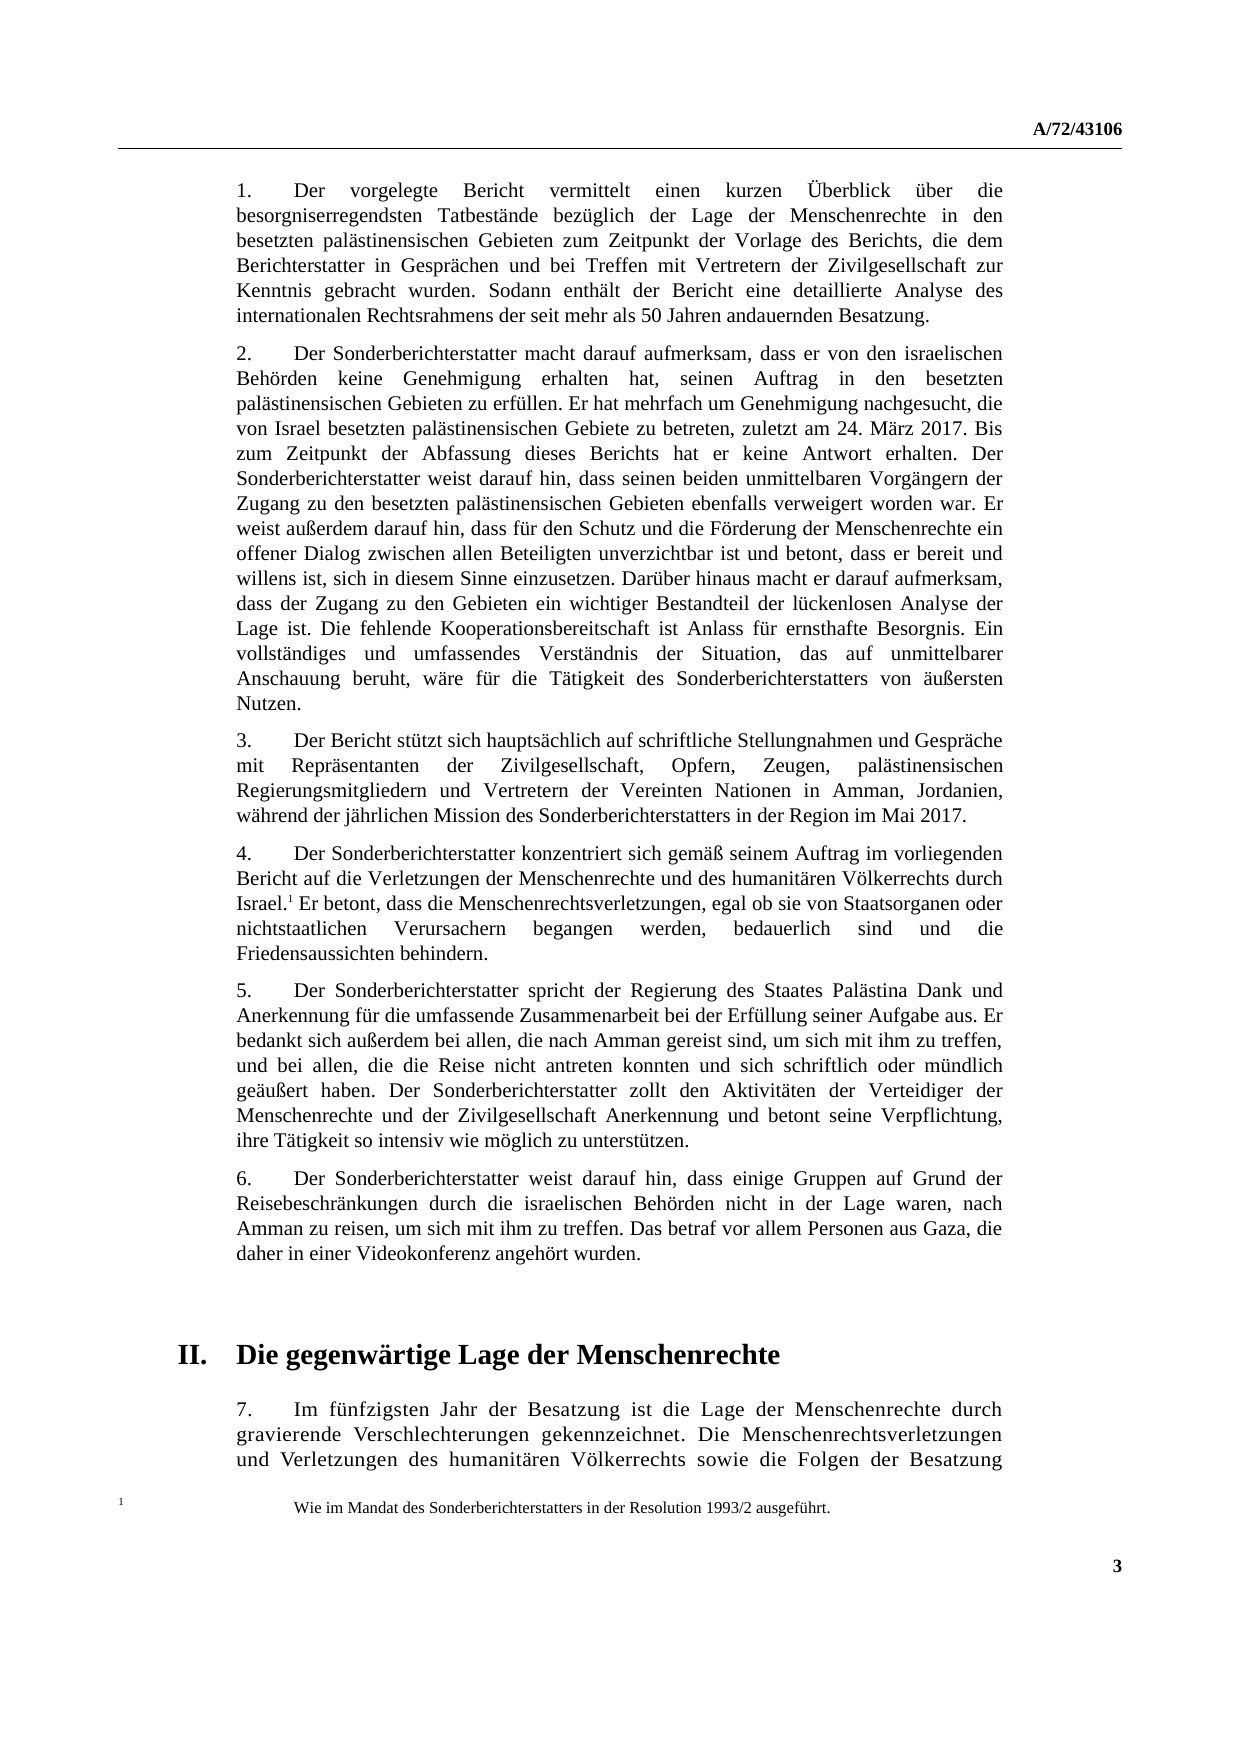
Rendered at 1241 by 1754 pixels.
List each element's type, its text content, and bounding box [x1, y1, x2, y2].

list Die gegenwärtige Lage der Menschenrechte [177, 1340, 1004, 1371]
list Der vorgelegte Bericht vermittelt einen kurzen Überblick über die besorgniserregendsten Tatbestände bezüglich der Lage der Menschenrechte in den besetzten palästinensischen Gebieten zum Zeitpunkt der Vorlage des Berichts, die dem Berichterstatter in Gesprächen und bei Treffen mit Vertretern der Zivilgesellschaft zur Kenntnis gebracht wurden. Sodann enthält der Bericht eine detaillierte Analyse des internationalen Rechtsrahmens der seit mehr als 50 Jahren andauernden Besatzung. [236, 177, 1004, 327]
list Der Sonderberichterstatter konzentriert sich gemäß seinem Auftrag im vorliegenden Bericht auf die Verletzungen der Menschenrechte und des humanitären Völkerrechts durch Israel. Er betont, dass die Menschenrechtsverletzungen, egal ob sie von Staatsorganen oder nichtstaatlichen Verursachern begangen werden, bedauerlich sind und die Friedensaussichten behindern. [236, 840, 1004, 965]
list Der Bericht stützt sich hauptsächlich auf schriftliche Stellungnahmen und Gespräche mit Repräsentanten der Zivilgesellschaft, Opfern, Zeugen, palästinensischen Regierungsmitgliedern und Vertretern der Vereinten Nationen in Amman, Jordanien, während der jährlichen Mission des Sonderberichterstatters in der Region im Mai 2017. [236, 727, 1004, 827]
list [236, 1396, 1004, 1471]
list Der Sonderberichterstatter weist darauf hin, dass einige Gruppen auf Grund der Reisebeschränkungen durch die israelischen Behörden nicht in der Lage waren, nach Amman zu reisen, um sich mit ihm zu treffen. Das betraf vor allem Personen aus Gaza, die daher in einer Videokonferenz angehört wurden. [236, 1165, 1004, 1265]
list Der Sonderberichterstatter spricht der Regierung des Staates Palästina Dank und Anerkennung für die umfassende Zusammenarbeit bei der Erfüllung seiner Aufgabe aus. Er bedankt sich außerdem bei allen, die nach Amman gereist sind, um sich mit ihm zu treffen, und bei allen, die die Reise nicht antreten konnten und sich schriftlich oder mündlich geäußert haben. Der Sonderberichterstatter zollt den Aktivitäten der Verteidiger der Menschenrechte und der Zivilgesellschaft Anerkennung und betont seine Verpflichtung, ihre Tätigkeit so intensiv wie möglich zu unterstützen. [236, 977, 1004, 1152]
list Der Sonderberichterstatter macht darauf aufmerksam, dass er von den israelischen Behörden keine Genehmigung erhalten hat, seinen Auftrag in den besetzten palästinensischen Gebieten zu erfüllen. Er hat mehrfach um Genehmigung nachgesucht, die von Israel besetzten palästinensischen Gebiete zu betreten, zuletzt am 24. März 2017. Bis zum Zeitpunkt der Abfassung dieses Berichts hat er keine Antwort erhalten. Der Sonderberichterstatter weist darauf hin, dass seinen beiden unmittelbaren Vorgängern der Zugang zu den besetzten palästinensischen Gebieten ebenfalls verweigert worden war. Er weist außerdem darauf hin, dass für den Schutz und die Förderung der Menschenrechte ein offener Dialog zwischen allen Beteiligten unverzichtbar ist und betont, dass er bereit und willens ist, sich in diesem Sinne einzusetzen. Darüber hinaus macht er darauf aufmerksam, dass der Zugang zu den Gebieten ein wichtiger Bestandteil der lückenlosen Analyse der Lage ist. Die fehlende Kooperationsbereitschaft ist Anlass für ernsthafte Besorgnis. Ein vollständiges und umfassendes Verständnis der Situation, das auf unmittelbarer Anschauung beruht, wäre für die Tätigkeit des Sonderberichterstatters von äußersten Nutzen. [236, 340, 1004, 715]
